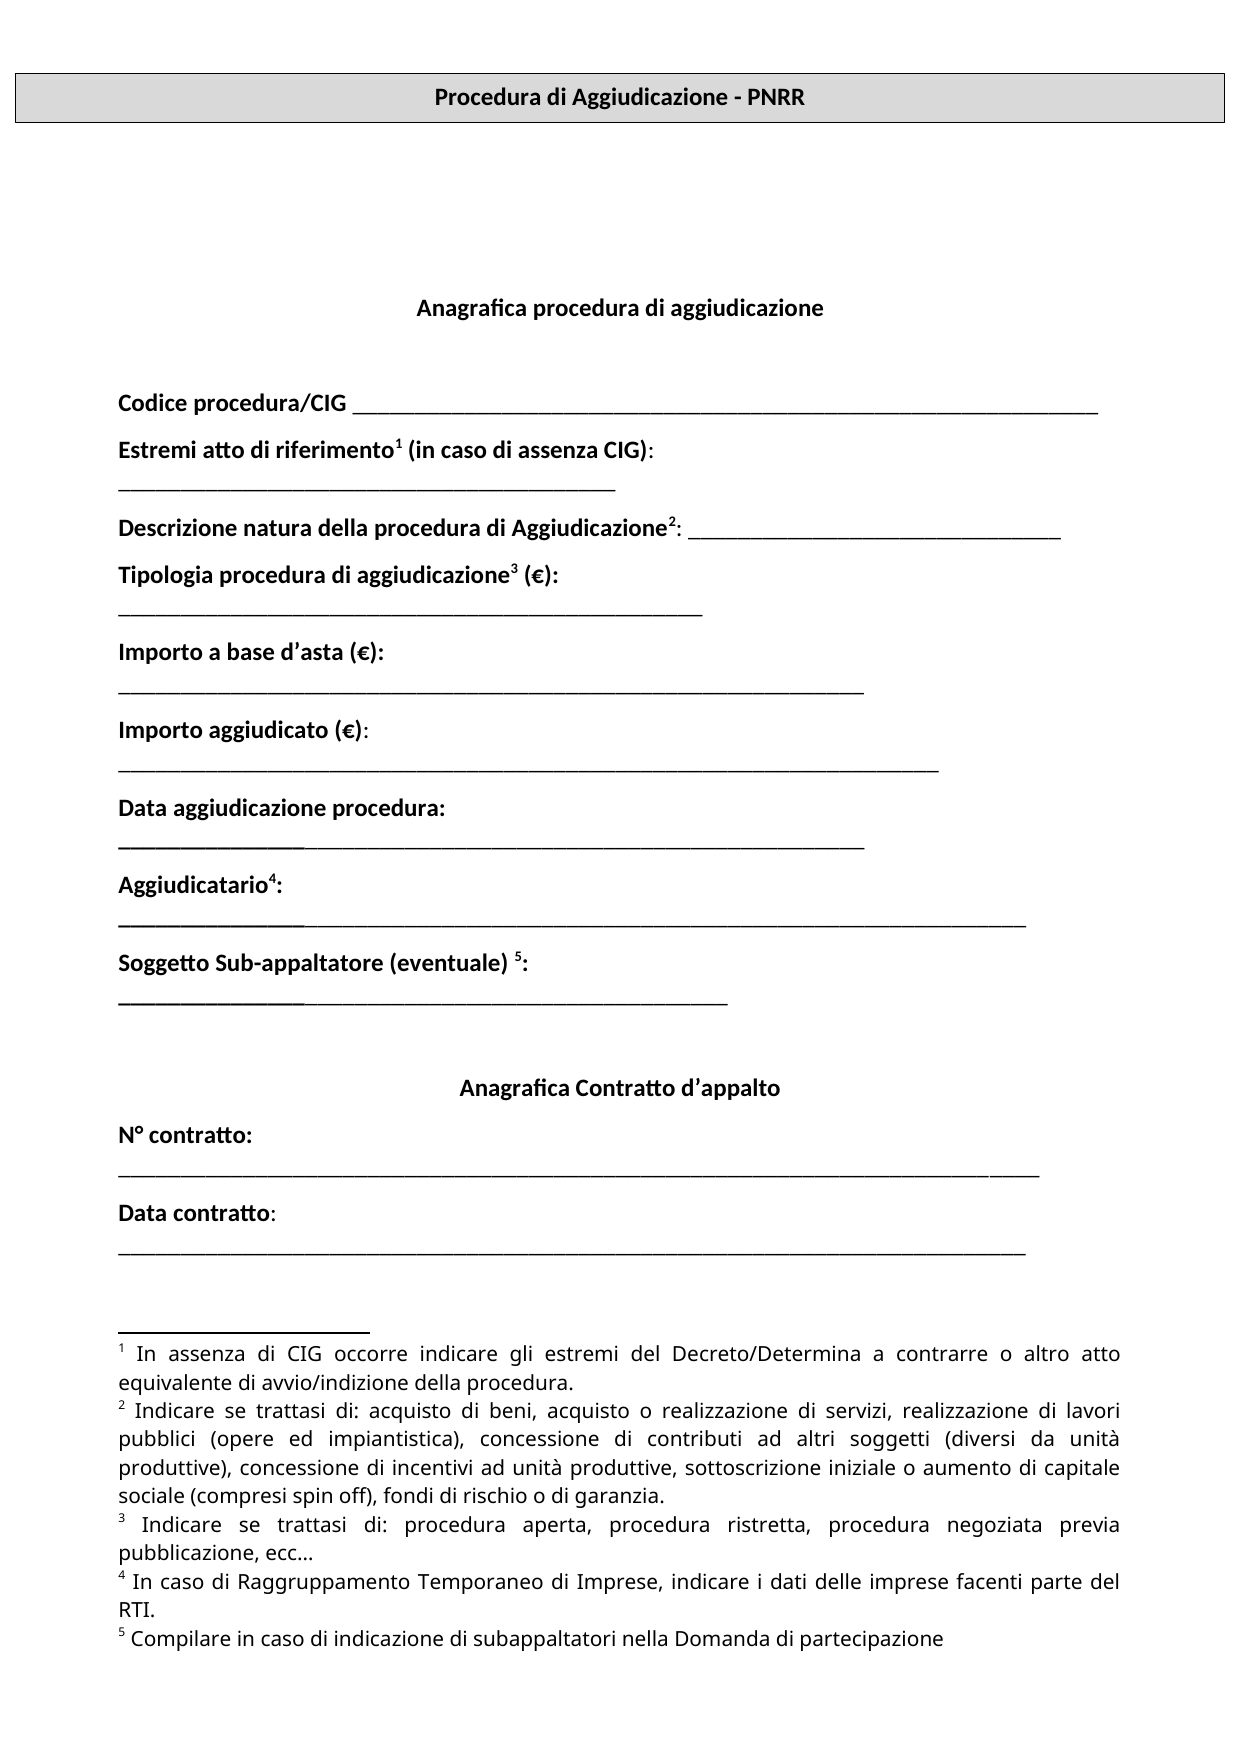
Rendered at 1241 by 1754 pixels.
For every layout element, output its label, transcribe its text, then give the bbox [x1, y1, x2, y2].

text Anagrafica procedura di aggiudicazione [118, 292, 1122, 323]
text Aggiudicatario: _________________________________________________________________________ [118, 870, 1122, 931]
text Importo aggiudicato (€): __________________________________________________________________ [118, 714, 1122, 775]
text Data aggiudicazione procedura: ____________________________________________________________ [118, 792, 1122, 853]
text N° contratto: __________________________________________________________________________ [118, 1119, 1122, 1181]
text Data contratto: _________________________________________________________________________ [118, 1197, 1122, 1258]
text Descrizione natura della procedura di Aggiudicazione: ______________________________ [118, 512, 1122, 542]
text Importo a base d’asta (€): ____________________________________________________________ [118, 637, 1122, 698]
text Estremi atto di riferimento (in caso di assenza CIG): ________________________________________ [118, 434, 1122, 495]
text Tipologia procedura di aggiudicazione (€): _______________________________________________ [118, 559, 1122, 620]
text Anagrafica Contratto d’appalto [118, 1072, 1122, 1103]
text Soggetto Sub-appaltatore (eventuale) : _________________________________________________ [118, 947, 1122, 1008]
text Codice procedura/CIG ____________________________________________________________ [118, 387, 1122, 417]
